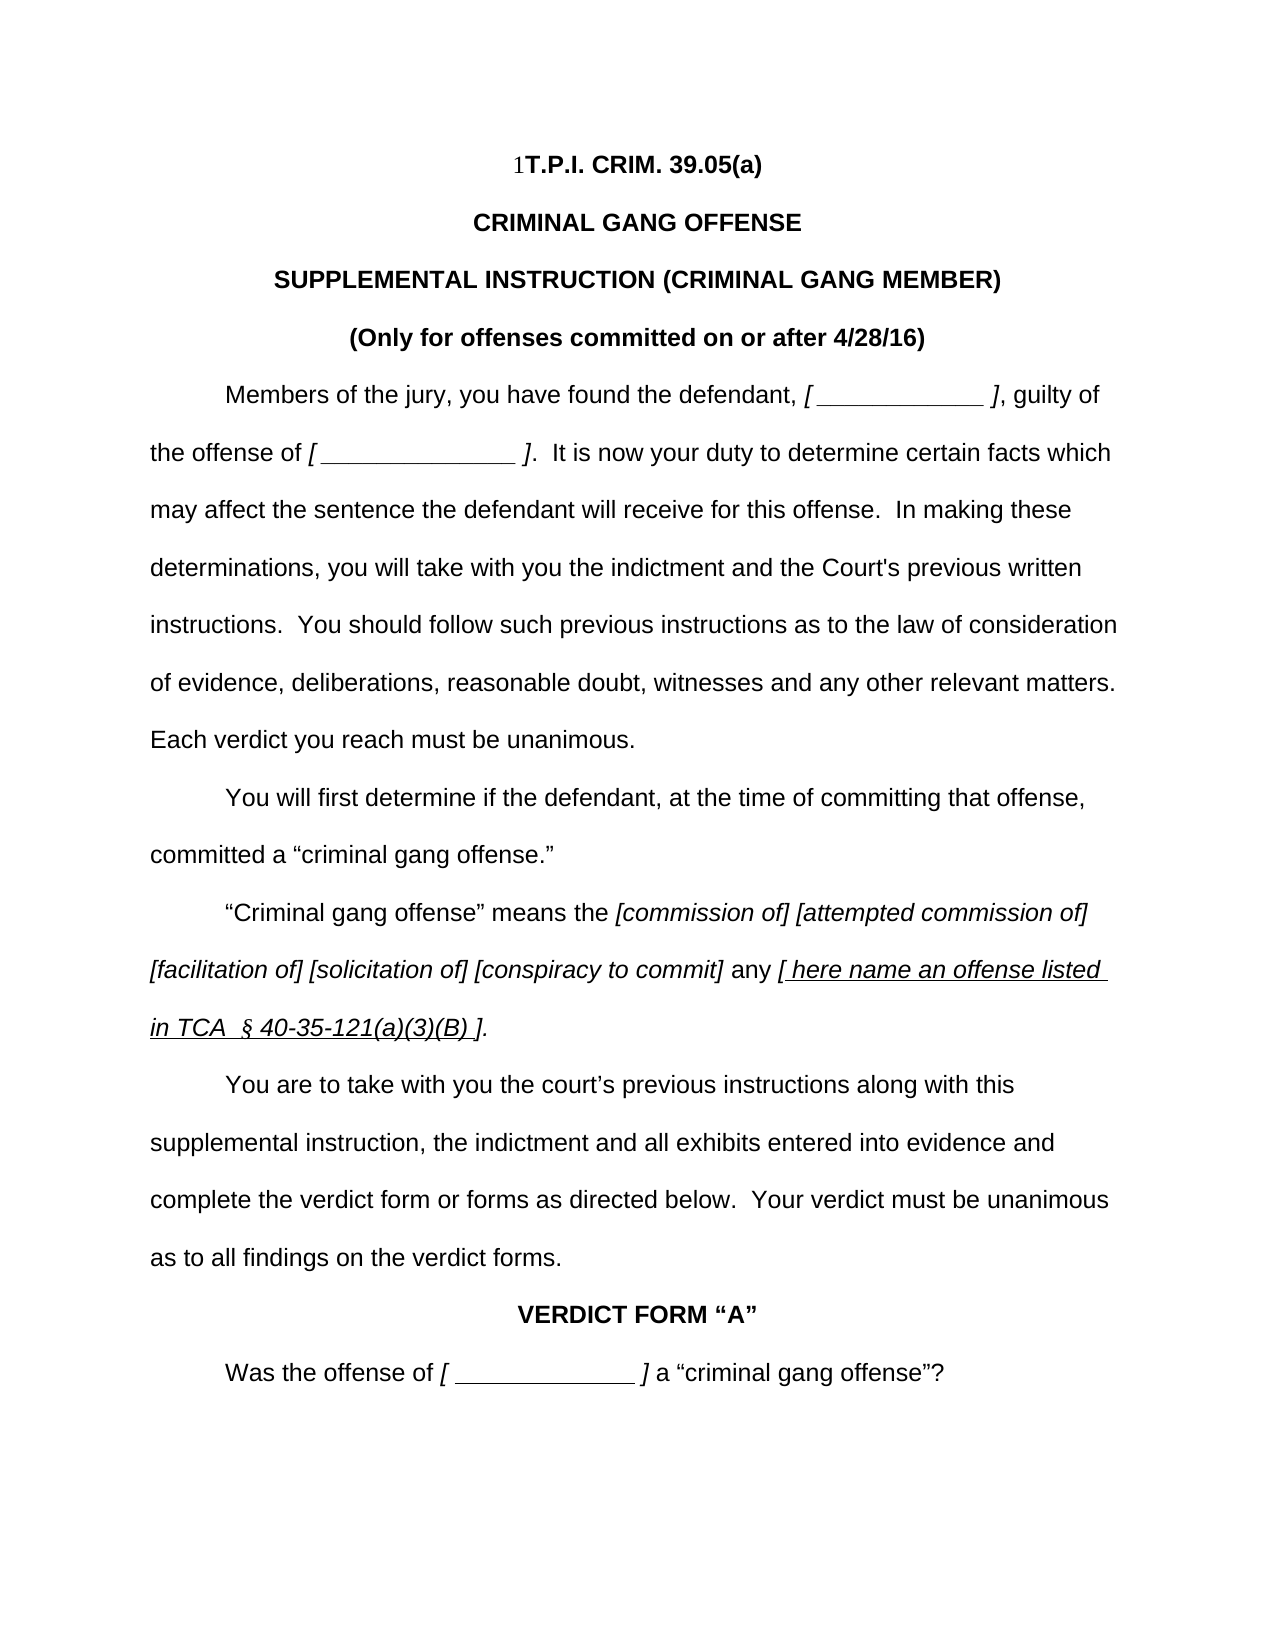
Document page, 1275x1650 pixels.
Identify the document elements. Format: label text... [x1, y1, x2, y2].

text (Only for offenses committed on or after 4/28/16) [150, 323, 1125, 351]
text “Criminal gang offense” means the [commission of] [attempted commission of] [facilitation of] [solicitation of] [conspiracy to commit] any [ here name an offense listed in TCA § 40-35-121(a)(3)(B) ]. [150, 898, 1125, 1042]
text Was the offense of [ ] a “criminal gang offense”? [225, 1358, 1125, 1387]
text SUPPLEMENTAL INSTRUCTION (CRIMINAL GANG MEMBER) [150, 265, 1125, 294]
text VERDICT FORM “A” [150, 1300, 1125, 1329]
text Members of the jury, you have found the defendant, [ ____________ ], guilty of the offense of [ ______________ ]. It is now your duty to determine certain facts which may affect the sentence the defendant will receive for this offense. In making these determinations, you will take with you the indictment and the Court's previous written instructions. You should follow such previous instructions as to the law of consideration of evidence, deliberations, reasonable doubt, witnesses and any other relevant matters. Each verdict you reach must be unanimous. [150, 380, 1125, 754]
text You are to take with you the court’s previous instructions along with this supplemental instruction, the indictment and all exhibits entered into evidence and complete the verdict form or forms as directed below. Your verdict must be unanimous as to all findings on the verdict forms. [150, 1070, 1125, 1272]
text You will first determine if the defendant, at the time of committing that offense, committed a “criminal gang offense.” [150, 783, 1125, 869]
text CRIMINAL GANG OFFENSE [150, 208, 1125, 236]
text T.P.I. CRIM. 39.05(a) [150, 150, 1125, 179]
